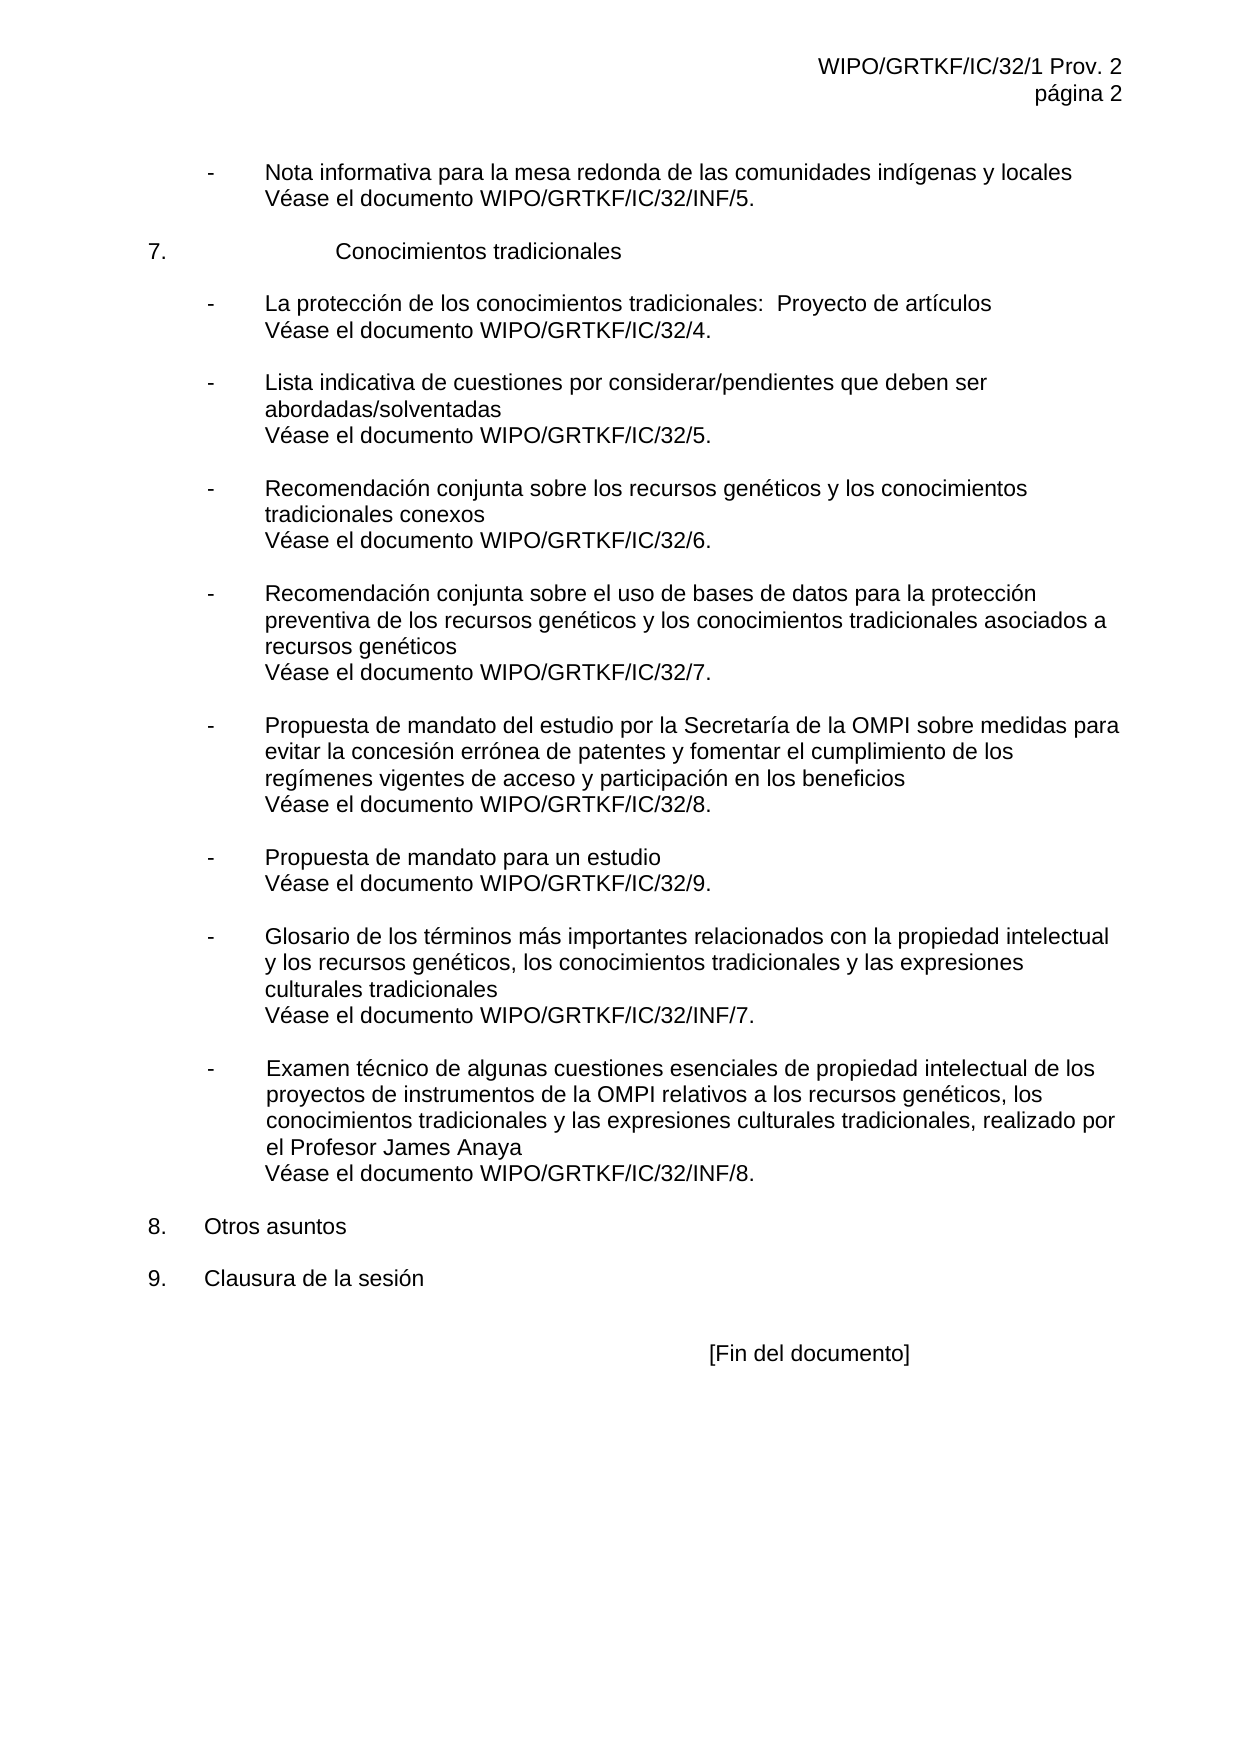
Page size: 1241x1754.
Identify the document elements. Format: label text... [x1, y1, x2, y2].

list Conocimientos tradicionales [148, 238, 1122, 264]
list Glosario de los términos más importantes relacionados con la propiedad intelectual y los recursos genéticos, los conocimientos tradicionales y las expresiones culturales tradicionales [207, 923, 1122, 1002]
list Lista indicativa de cuestiones por considerar/pendientes que deben ser abordadas/solventadas [207, 369, 1122, 422]
list Recomendación conjunta sobre los recursos genéticos y los conocimientos tradicionales conexos [207, 475, 1122, 527]
list Recomendación conjunta sobre el uso de bases de datos para la protección preventiva de los recursos genéticos y los conocimientos tradicionales asociados a recursos genéticos [207, 580, 1122, 659]
text Véase el documento WIPO/GRTKF/IC/32/6. [264, 527, 1122, 554]
list Examen técnico de algunas cuestiones esenciales de propiedad intelectual de los proyectos de instrumentos de la OMPI relativos a los recursos genéticos, los conocimientos tradicionales y las expresiones culturales tradicionales, realizado por el Profesor James Anaya [207, 1054, 1122, 1160]
text Véase el documento WIPO/GRTKF/IC/32/9. [264, 870, 1122, 896]
list La protección de los conocimientos tradicionales: Proyecto de artículos [207, 290, 1122, 317]
text Véase el documento WIPO/GRTKF/IC/32/4. [264, 317, 1122, 343]
list Propuesta de mandato para un estudio [207, 844, 1122, 870]
list Otros asuntos [148, 1213, 1122, 1239]
text Véase el documento WIPO/GRTKF/IC/32/INF/7. [264, 1002, 1122, 1028]
text Véase el documento WIPO/GRTKF/IC/32/5. [264, 422, 1122, 448]
text Véase el documento WIPO/GRTKF/IC/32/8. [264, 791, 1122, 817]
list Clausura de la sesión [148, 1265, 1122, 1292]
text [Fin del documento] [709, 1340, 1122, 1367]
text Véase el documento WIPO/GRTKF/IC/32/7. [264, 659, 1122, 686]
list Propuesta de mandato del estudio por la Secretaría de la OMPI sobre medidas para evitar la concesión errónea de patentes y fomentar el cumplimiento de los regímenes vigentes de acceso y participación en los beneficios [207, 712, 1122, 791]
text Véase el documento WIPO/GRTKF/IC/32/INF/5. [264, 185, 1122, 211]
list Nota informativa para la mesa redonda de las comunidades indígenas y locales [207, 158, 1122, 185]
text Véase el documento WIPO/GRTKF/IC/32/INF/8. [264, 1160, 1122, 1186]
